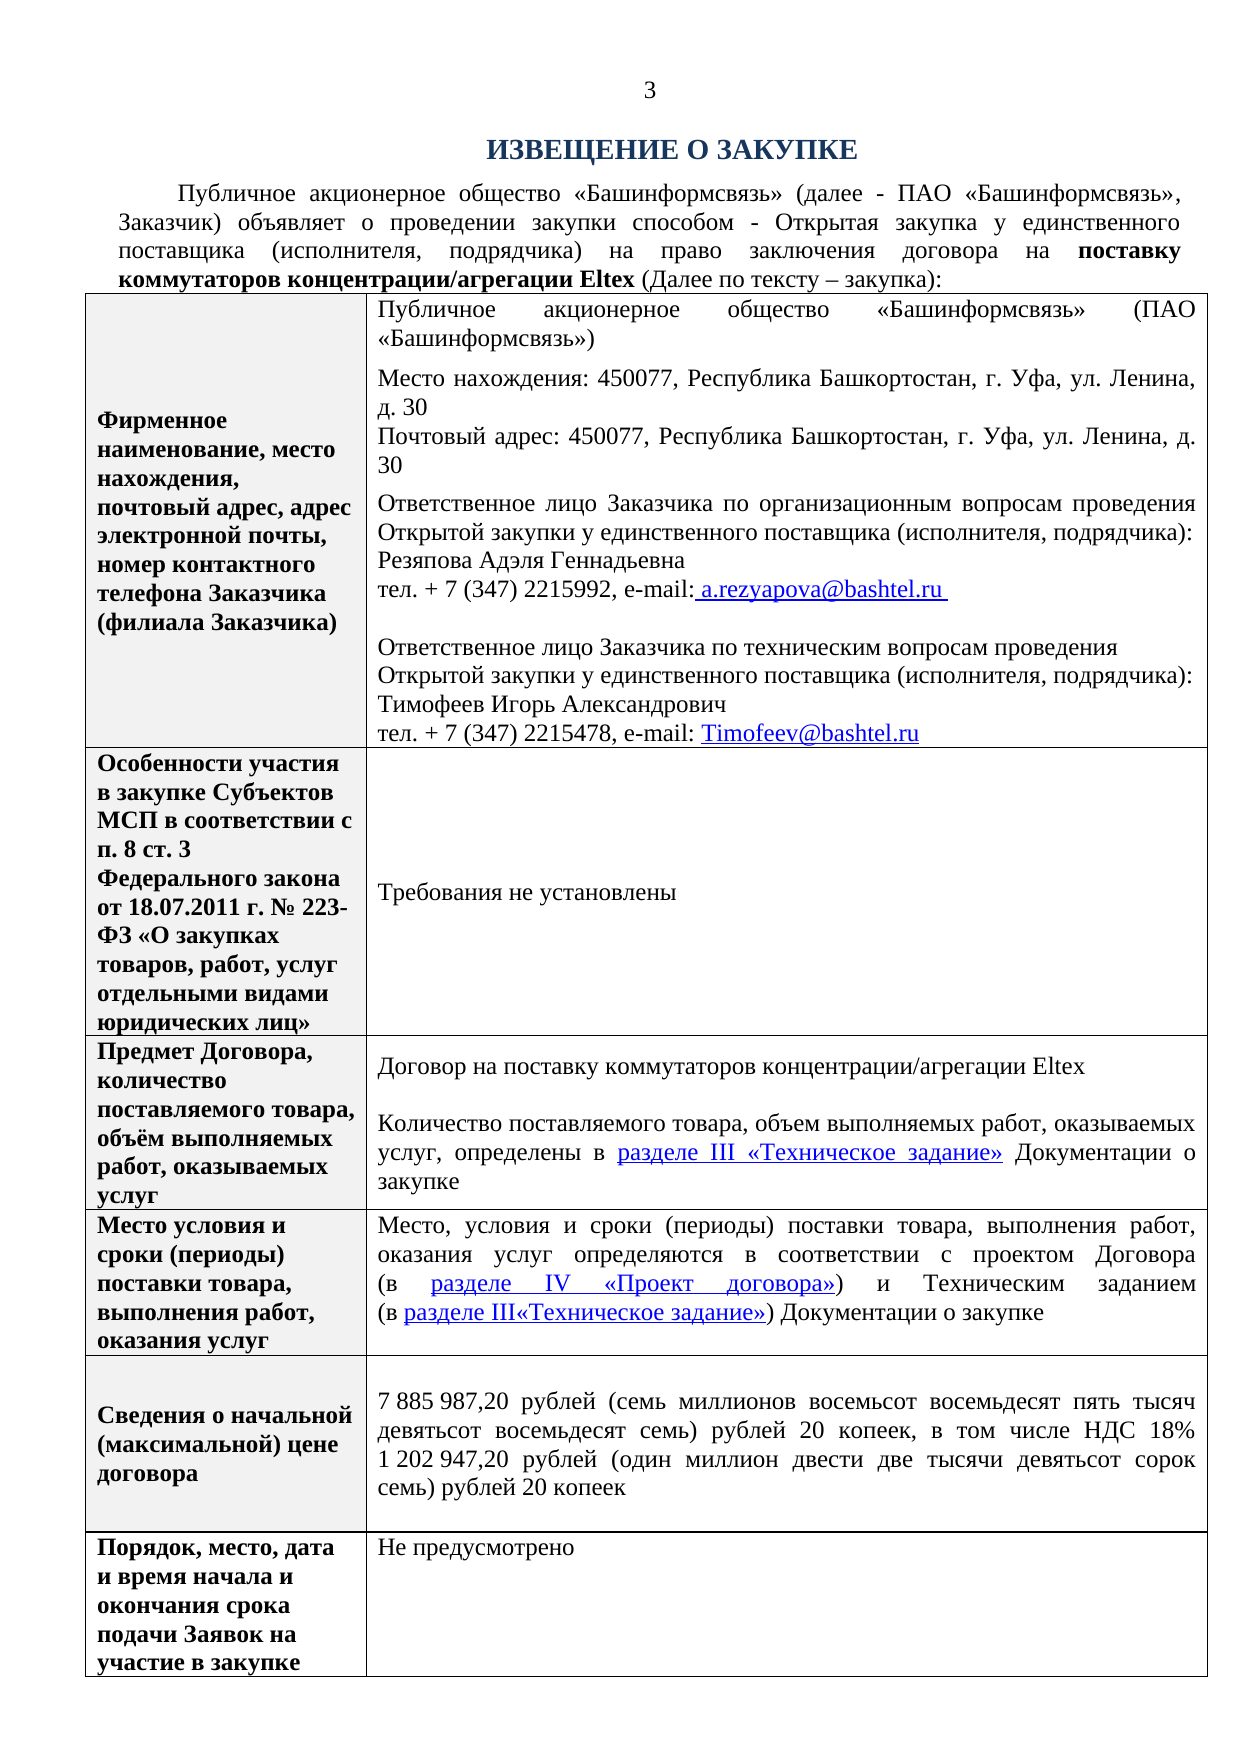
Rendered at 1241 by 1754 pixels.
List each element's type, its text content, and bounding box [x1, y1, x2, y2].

table_header Публичное акционерное общество «Башинформсвязь» (ПАО «Башинформсвязь») Место нахождения: 450077, Республика Башкортостан, г. Уфа, ул. Ленина, д. 30 Почтовый адрес: 450077, Республика Башкортостан, г. Уфа, ул. Ленина, д. 30 Ответственное лицо Заказчика по организационным вопросам проведения Открытой закупки у единственного поставщика (исполнителя, подрядчика): Резяпова Адэля Геннадьевна тел. + 7 (347) 2215992, e-mail: a.rezyapova@bashtel.ru Ответственное лицо Заказчика по техническим вопросам проведения Открытой закупки у единственного поставщика (исполнителя, подрядчика): Тимофеев Игорь Александрович тел. + 7 (347) 2215478, e-mail: Timofeev@bashtel.ru [367, 294, 1207, 747]
table_cell Порядок, место, дата и время начала и окончания срока подачи Заявок на участие в закупке [86, 1533, 366, 1676]
table_cell 7 885 987,20 рублей (семь миллионов восемьсот восемьдесят пять тысяч девятьсот восемьдесят семь) рублей 20 копеек, в том числе НДС 18% 1 202 947,20 рублей (один миллион двести две тысячи девятьсот сорок семь) рублей 20 копеек [367, 1356, 1207, 1531]
subtitle ИЗВЕЩЕНИЕ О ЗАКУПКЕ [163, 132, 1181, 166]
table_cell Место, условия и сроки (периоды) поставки товара, выполнения работ, оказания услуг определяются в соответствии с проектом Договора (в разделе IV «Проект договора») и Техническим заданием (в разделе III«Техническое задание») Документации о закупке [367, 1210, 1207, 1355]
table_cell Предмет Договора, количество поставляемого товара, объём выполняемых работ, оказываемых услуг [86, 1036, 366, 1209]
text Публичное акционерное общество «Башинформсвязь» (далее - ПАО «Башинформсвязь», Заказчик) объявляет о проведении закупки способом - Открытая закупка у единственного поставщика (исполнителя, подрядчика) на право заключения договора на поставку коммутаторов концентрации/агрегации Eltex (Далее по тексту – закупка): [118, 178, 1181, 293]
table_cell Требования не установлены [367, 748, 1207, 1035]
table_cell Сведения о начальной (максимальной) цене договора [86, 1356, 366, 1531]
table_cell Место условия и сроки (периоды) поставки товара, выполнения работ, оказания услуг [86, 1210, 366, 1355]
table_cell Особенности участия в закупке Субъектов МСП в соответствии с п. 8 ст. 3 Федерального закона от 18.07.2011 г. № 223-ФЗ «О закупках товаров, работ, услуг отдельными видами юридических лиц» [86, 748, 366, 1035]
table_cell Не предусмотрено [367, 1533, 1207, 1676]
table_header Фирменное наименование, место нахождения, почтовый адрес, адрес электронной почты, номер контактного телефона Заказчика (филиала Заказчика) [86, 294, 366, 747]
table_cell Договор на поставку коммутаторов концентрации/агрегации Eltex Количество поставляемого товара, объем выполняемых работ, оказываемых услуг, определены в разделе III «Техническое задание» Документации о закупке [367, 1036, 1207, 1209]
